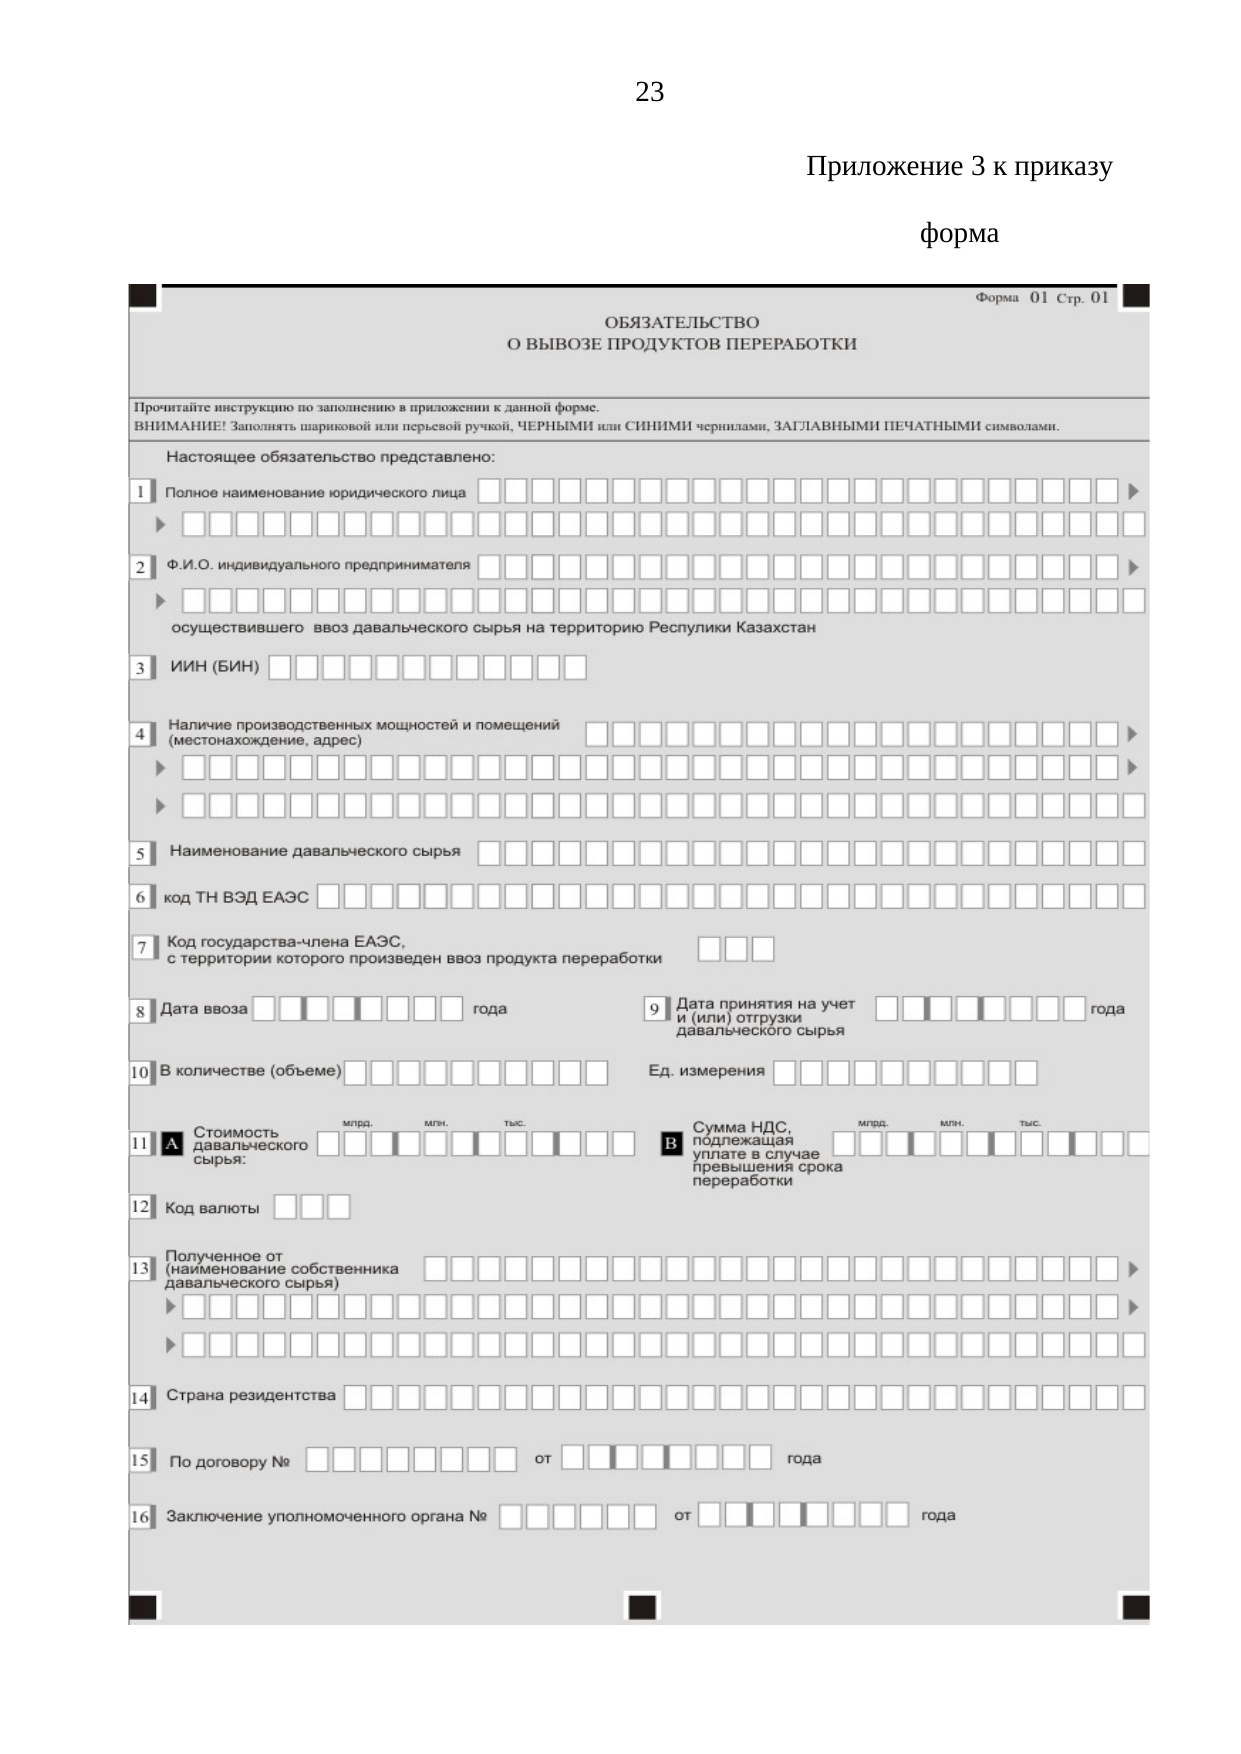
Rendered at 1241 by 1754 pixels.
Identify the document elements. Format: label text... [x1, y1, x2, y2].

picture [128, 284, 1150, 1625]
table_header Приложение 3 к приказу форма [768, 148, 1152, 248]
